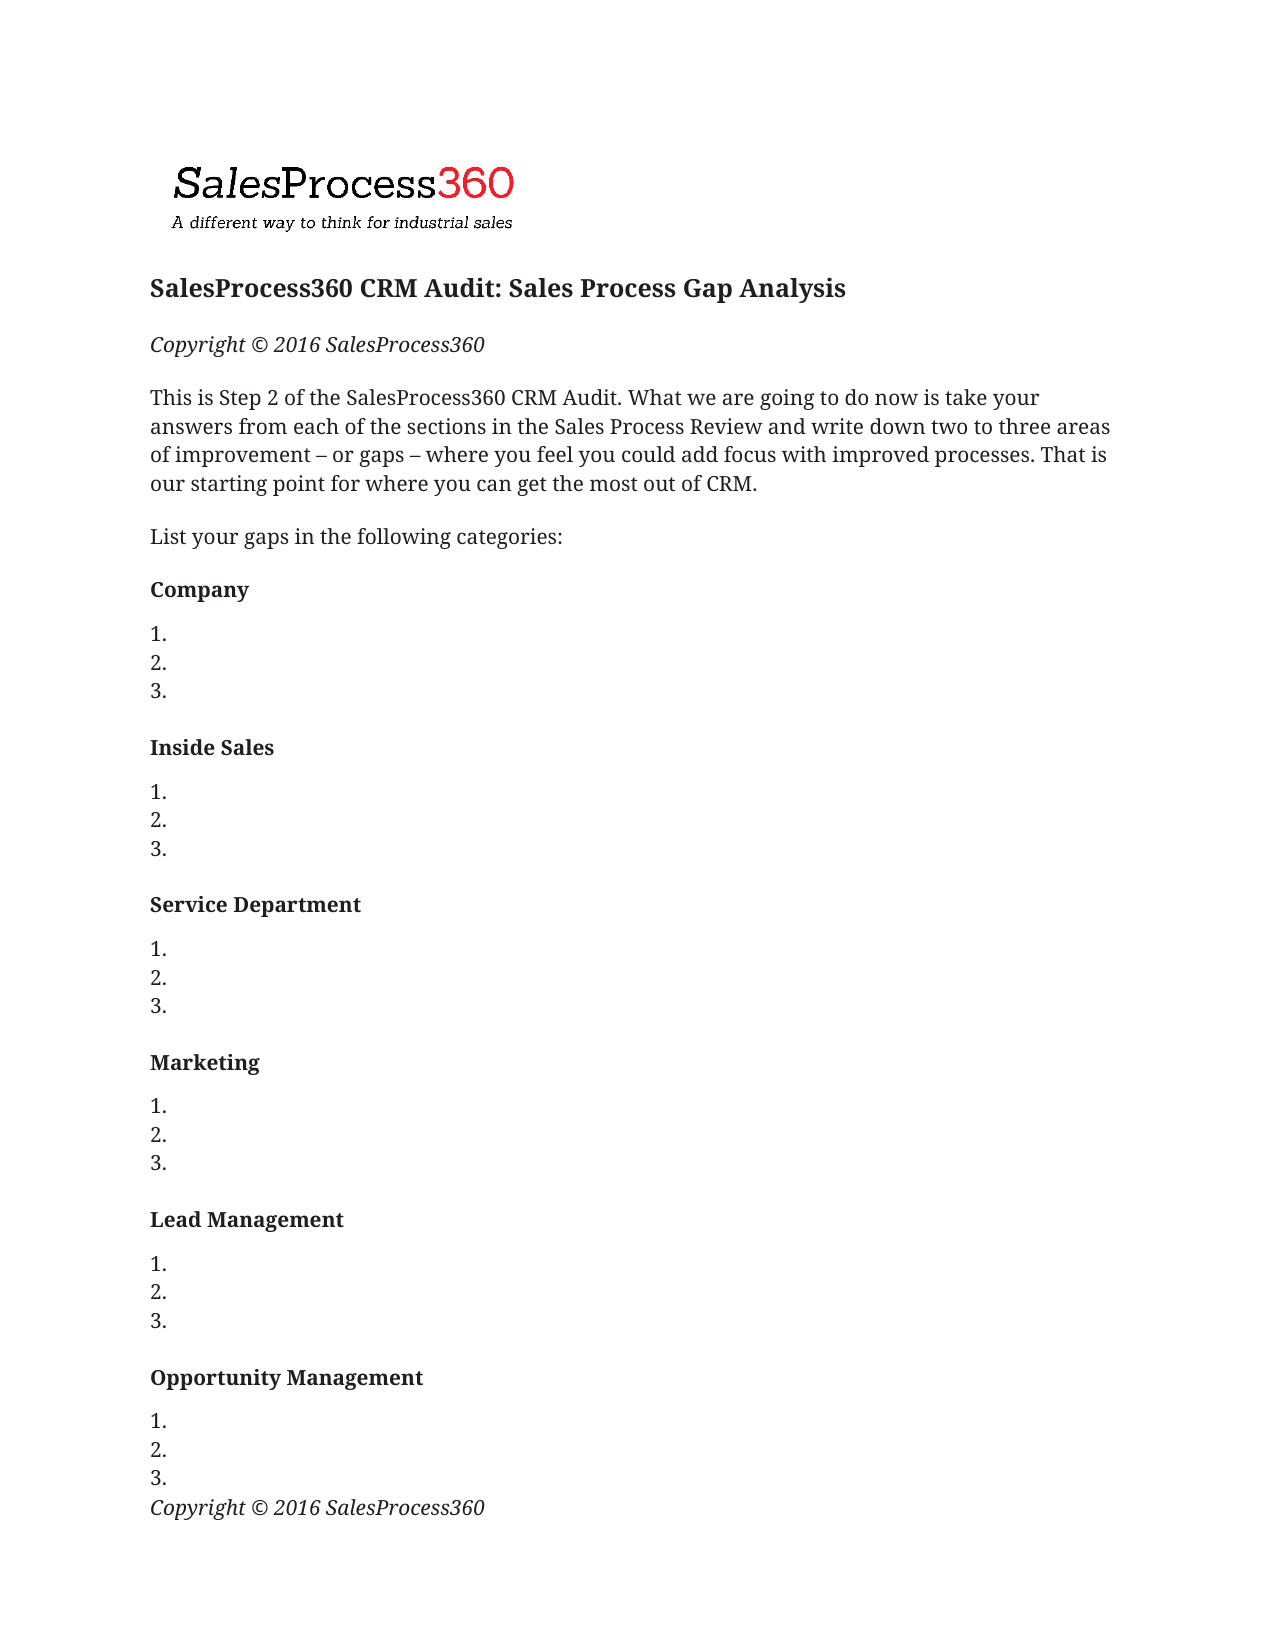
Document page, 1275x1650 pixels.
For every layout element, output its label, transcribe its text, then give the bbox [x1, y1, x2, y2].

text 3. [150, 991, 1125, 1019]
text 2. [150, 1120, 1125, 1148]
text Service Department [150, 891, 1125, 919]
text This is Step 2 of the SalesProcess360 CRM Audit. What we are going to do now is take your answers from each of the sections in the Sales Process Review and write down two to three areas of improvement – or gaps – where you feel you could add focus with improved processes. That is our starting point for where you can get the most out of CRM. [150, 383, 1125, 497]
text 2. [150, 648, 1125, 676]
text List your gaps in the following categories: [150, 522, 1125, 551]
text 3. [150, 1148, 1125, 1177]
text SalesProcess360 CRM Audit: Sales Process Gap Analysis [150, 271, 1125, 305]
text 2. [150, 805, 1125, 834]
text 3. [150, 676, 1125, 704]
text 1. [150, 777, 1125, 805]
text 2. [150, 1435, 1125, 1463]
text 3. [150, 1306, 1125, 1334]
text Copyright © 2016 SalesProcess360 [150, 330, 1125, 358]
text 1. [150, 619, 1125, 648]
text 1. [150, 1091, 1125, 1120]
text 1. [150, 1406, 1125, 1435]
picture [150, 150, 535, 246]
text Inside Sales [150, 733, 1125, 761]
text 1. [150, 934, 1125, 963]
text 2. [150, 963, 1125, 991]
text 3. [150, 834, 1125, 862]
text 3. [150, 1463, 1125, 1492]
text Lead Management [150, 1205, 1125, 1233]
text 1. [150, 1249, 1125, 1277]
text Marketing [150, 1048, 1125, 1076]
text 2. [150, 1277, 1125, 1306]
text Opportunity Management [150, 1363, 1125, 1391]
text Company [150, 576, 1125, 604]
